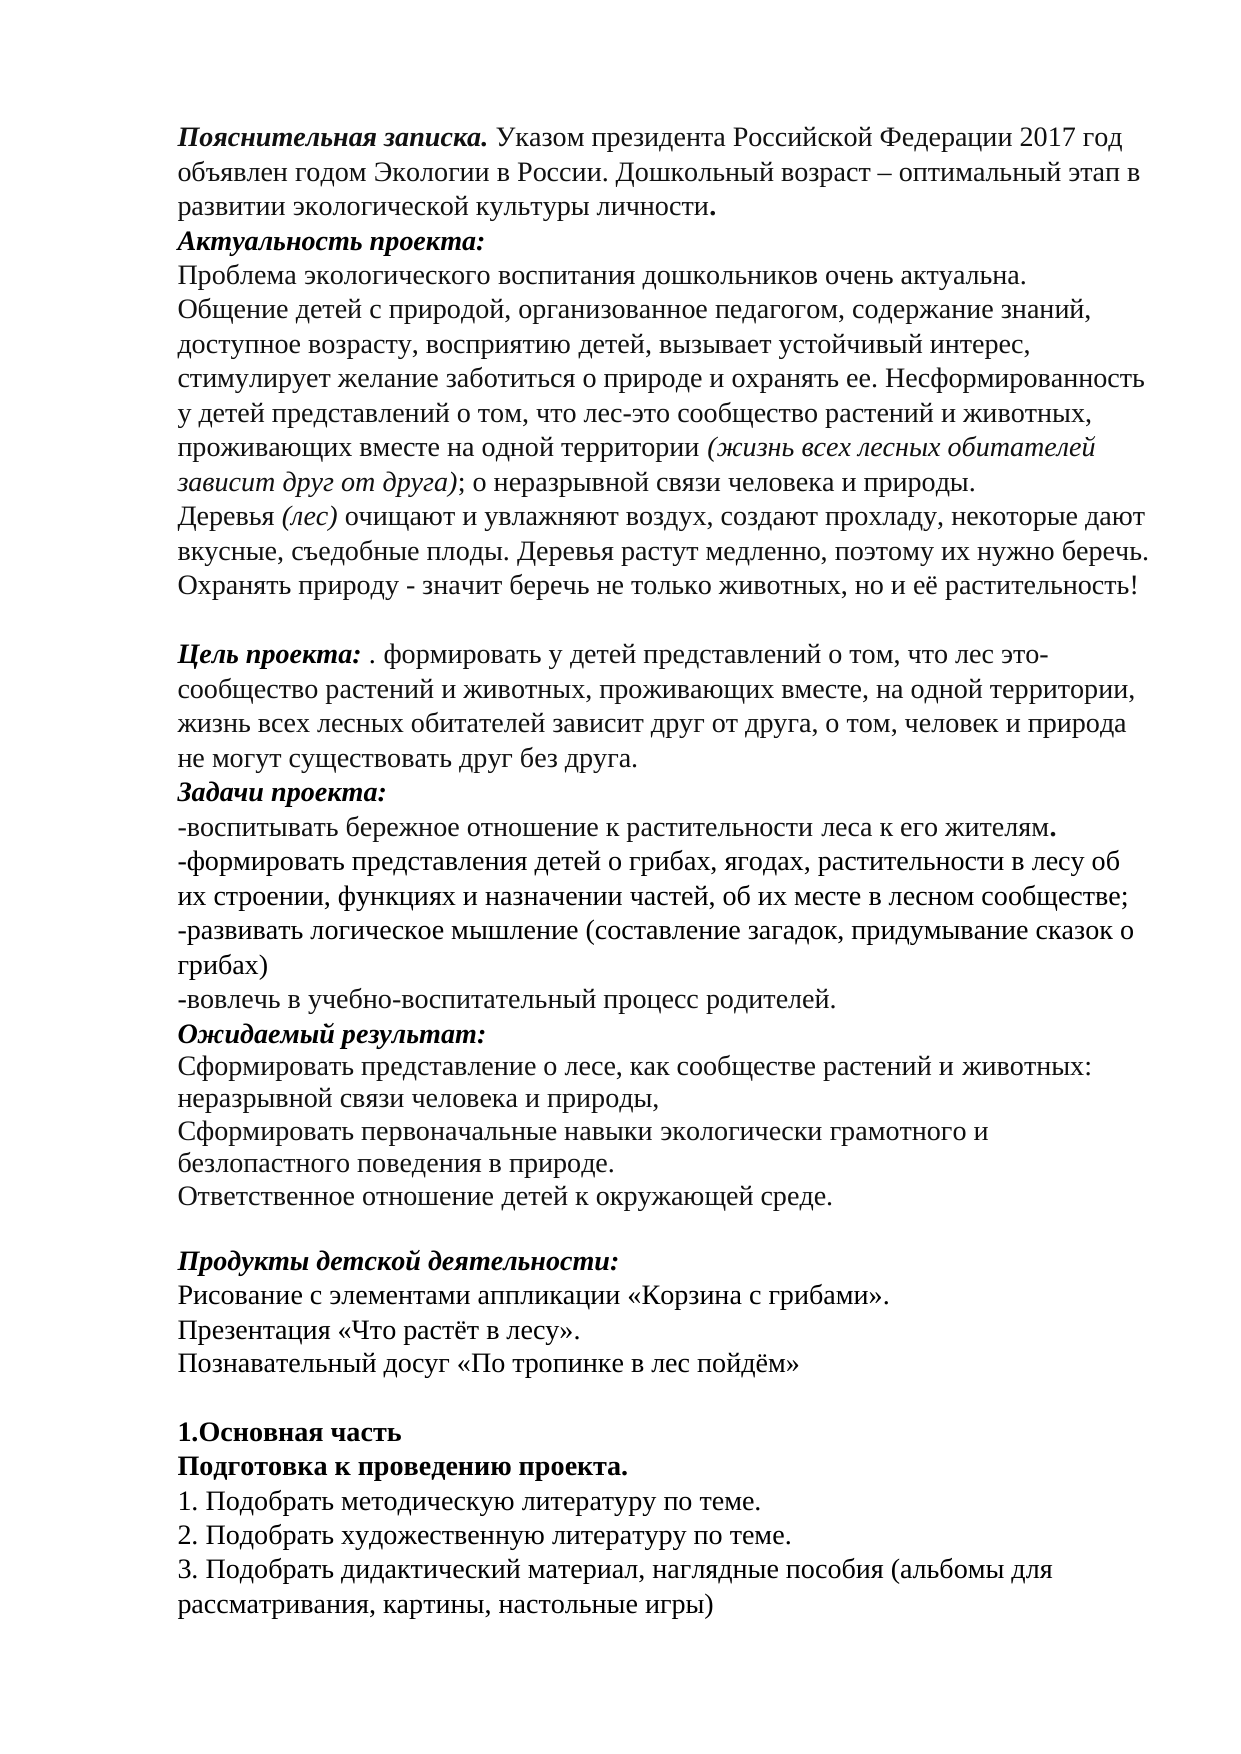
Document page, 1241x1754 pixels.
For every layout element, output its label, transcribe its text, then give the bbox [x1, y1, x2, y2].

text Проблема экологического воспитания дошкольников очень актуальна. Общение детей с природой, организованное педагогом, содержание знаний, доступное возрасту, восприятию детей, вызывает устойчивый интерес, стимулирует желание заботиться о природе и охранять ее. Несформированность у детей представлений о том, что лес-это сообщество растений и животных, проживающих вместе на одной территории (жизнь всех лесных обитателей зависит друг от друга); о неразрывной связи человека и природы. Деревья (лес) очищают и увлажняют воздух, создают прохладу, некоторые дают вкусные, съедобные плоды. Деревья растут медленно, поэтому их нужно беречь. Охранять природу - значит беречь не только животных, но и её растительность! [177, 256, 1152, 601]
text Ответственное отношение детей к окружающей среде. [177, 1179, 1152, 1211]
text Ожидаемый результат: [177, 1014, 1152, 1049]
text Презентация «Что растёт в лесу». [177, 1311, 1152, 1345]
text Задачи проекта: [177, 773, 1152, 808]
text 1. Подобрать методическую литературу по теме. [177, 1482, 1152, 1516]
text Актуальность проекта: [177, 222, 1152, 256]
text 1.Основная часть [177, 1413, 1152, 1447]
text 3. Подобрать дидактический материал, наглядные пособия (альбомы для рассматривания, картины, настольные игры) [177, 1551, 1152, 1619]
text Цель проекта: . формировать у детей представлений о том, что лес это- сообщество растений и животных, проживающих вместе, на одной территории, жизнь всех лесных обитателей зависит друг от друга, о том, человек и природа не могут существовать друг без друга. [177, 635, 1152, 773]
text -вовлечь в учебно-воспитательный процесс родителей. [177, 980, 1152, 1014]
text Сформировать первоначальные навыки экологически грамотного и безлопастного поведения в природе. [177, 1114, 1152, 1179]
text Сформировать представление о лесе, как сообществе растений и животных: неразрывной связи человека и природы, [177, 1049, 1152, 1114]
text Пояснительная записка. Указом президента Российской Федерации 2017 год объявлен годом Экологии в России. Дошкольный возраст – оптимальный этап в развитии экологической культуры личности. [177, 118, 1152, 222]
text Рисование с элементами аппликации «Корзина с грибами». [177, 1276, 1152, 1311]
text -развивать логическое мышление (составление загадок, придумывание сказок о грибах) [177, 911, 1152, 980]
text Продукты детской деятельности: [177, 1242, 1152, 1276]
text Подготовка к проведению проекта. [177, 1447, 1152, 1482]
text Познавательный досуг «По тропинке в лес пойдём» [177, 1345, 1152, 1378]
text -воспитывать бережное отношение к растительности леса к его жителям. [177, 808, 1152, 842]
text 2. Подобрать художественную литературу по теме. [177, 1516, 1152, 1551]
text -формировать представления детей о грибах, ягодах, растительности в лесу об их строении, функциях и назначении частей, об их месте в лесном сообществе; [177, 842, 1152, 911]
